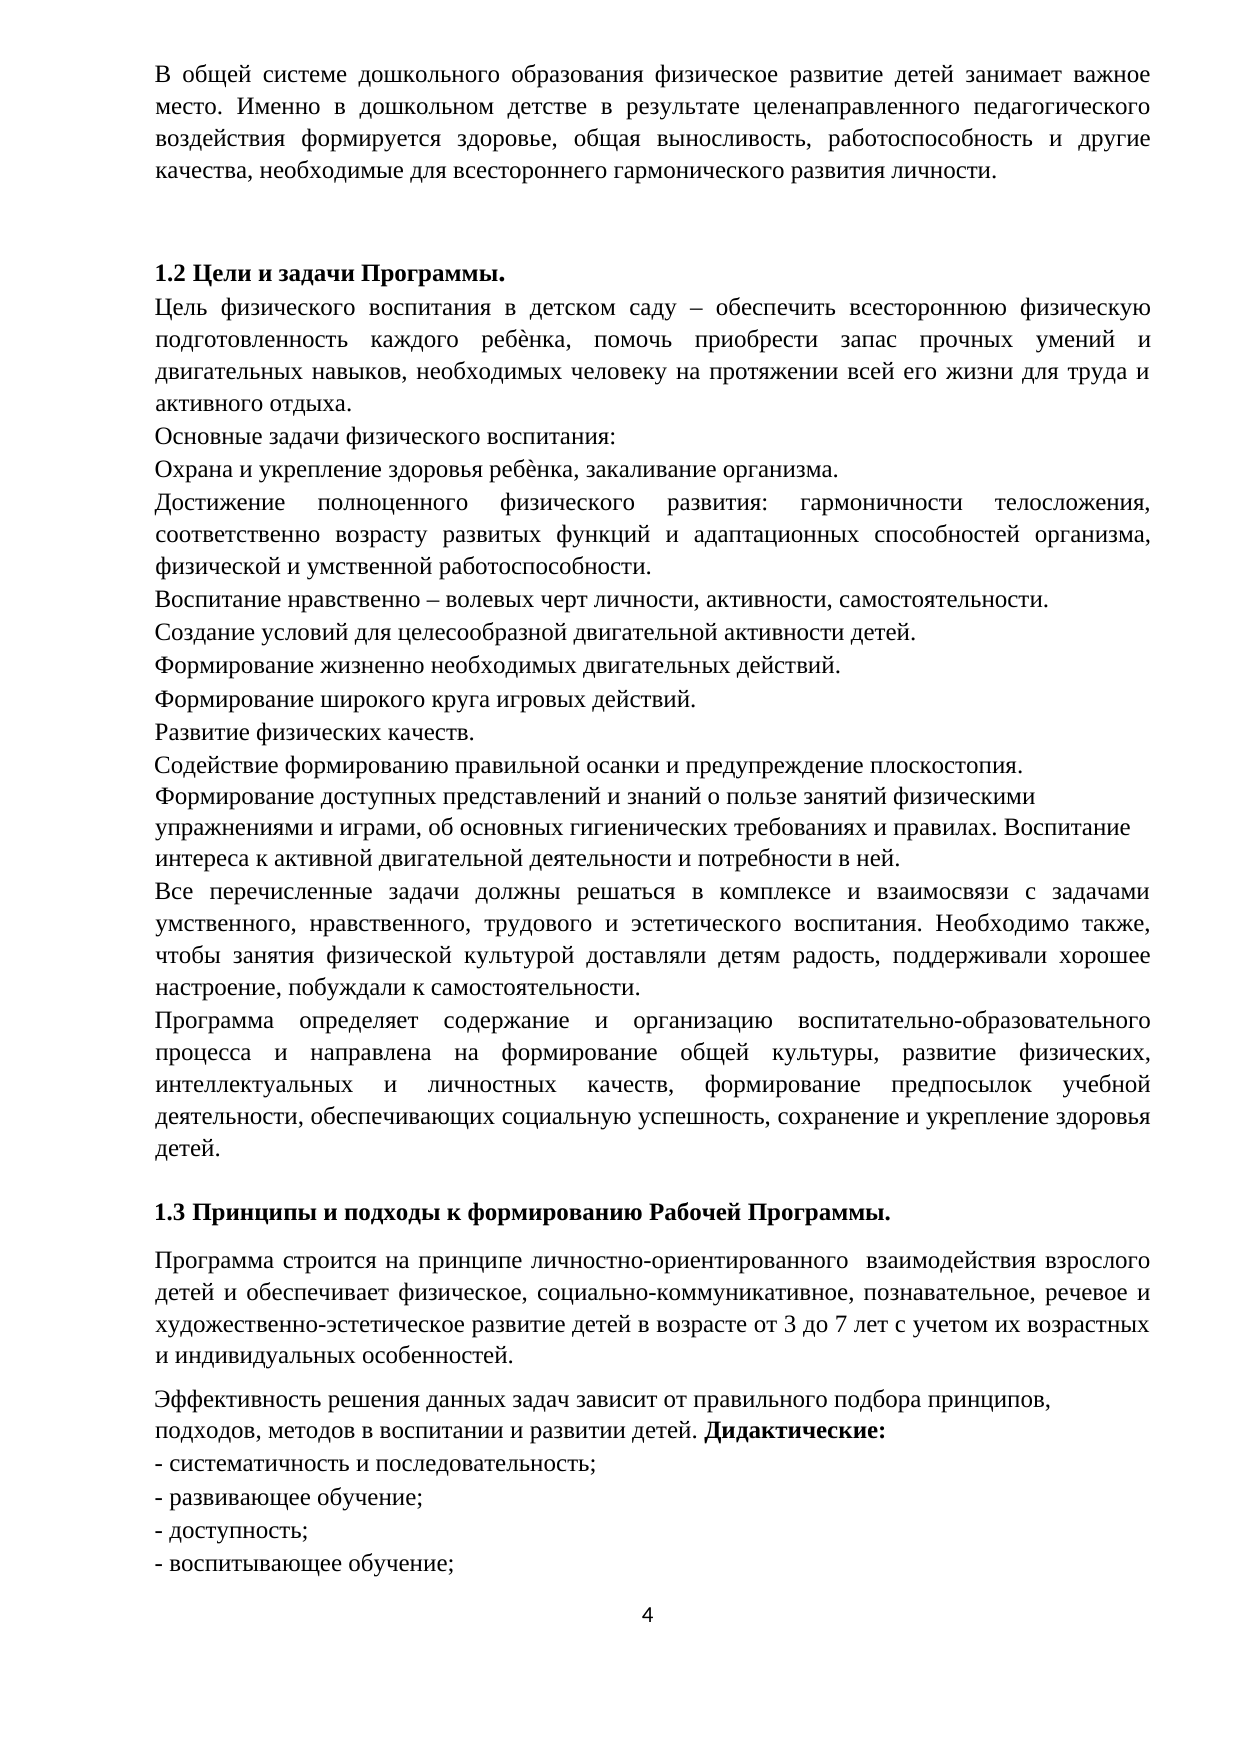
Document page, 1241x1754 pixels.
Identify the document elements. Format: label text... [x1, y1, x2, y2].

list воспитывающее обучение; [154, 1548, 1152, 1577]
text Все перечисленные задачи должны решаться в комплексе и взаимосвязи с задачами умственного, нравственного, трудового и эстетического воспитания. Необходимо также, чтобы занятия физической культурой доставляли детям радость, поддерживали хорошее настроение, побуждали к самостоятельности. [154, 876, 1152, 1001]
text Основные задачи физического воспитания: [154, 421, 1152, 450]
text Воспитание нравственно – волевых черт личности, активности, самостоятельности. [154, 584, 1152, 613]
text Формирование жизненно необходимых двигательных действий. [154, 651, 1152, 679]
text 1.3 Принципы и подходы к формированию Рабочей Программы. [154, 1197, 1153, 1226]
text Создание условий для целесообразной двигательной активности детей. [154, 617, 1152, 646]
text В общей системе дошкольного образования физическое развитие детей занимает важное место. Именно в дошкольном детстве в результате целенаправленного педагогического воздействия формируется здоровье, общая выносливость, работоспособность и другие качества, необходимые для всестороннего гармонического развития личности. [154, 59, 1152, 183]
list доступность; [154, 1515, 1152, 1543]
text Цель физического воспитания в детском саду – обеспечить всестороннюю физическую подготовленность каждого ребѐнка, помочь приобрести запас прочных умений и двигательных навыков, необходимых человеку на протяжении всей его жизни для труда и активного отдыха. [154, 292, 1152, 417]
list развивающее обучение; [154, 1482, 1152, 1510]
text Формирование широкого круга игровых действий. [154, 684, 1152, 712]
text 1.2 Цели и задачи Программы. [154, 254, 1152, 288]
text Программа определяет содержание и организацию воспитательно-образовательного процесса и направлена на формирование общей культуры, развитие физических, интеллектуальных и личностных качеств, формирование предпосылок учебной деятельности, обеспечивающих социальную успешность, сохранение и укрепление здоровья детей. [154, 1005, 1152, 1161]
text Программа строится на принципе личностно-ориентированного взаимодействия взрослого детей и обеспечивает физическое, социально-коммуникативное, познавательное, речевое и художественно-эстетическое развитие детей в возрасте от 3 до 7 лет с учетом их возрастных и индивидуальных особенностей. [154, 1245, 1152, 1369]
text Охрана и укрепление здоровья ребѐнка, закаливание организма. [154, 454, 1152, 483]
text Содействие формированию правильной осанки и предупреждение плоскостопия. Формирование доступных представлений и знаний о пользе занятий физическими упражнениями и играми, об основных гигиенических требованиях и правилах. Воспитание интереса к активной двигательной деятельности и потребности в ней. [154, 750, 1153, 872]
text Развитие физических качеств. [154, 717, 1152, 746]
list систематичность и последовательность; [154, 1448, 1152, 1477]
text Достижение полноценного физического развития: гармоничности телосложения, соответственно возрасту развитых функций и адаптационных способностей организма, физической и умственной работоспособности. [154, 487, 1152, 580]
text Эффективность решения данных задач зависит от правильного подбора принципов, подходов, методов в воспитании и развитии детей. Дидактические: [154, 1384, 1074, 1444]
